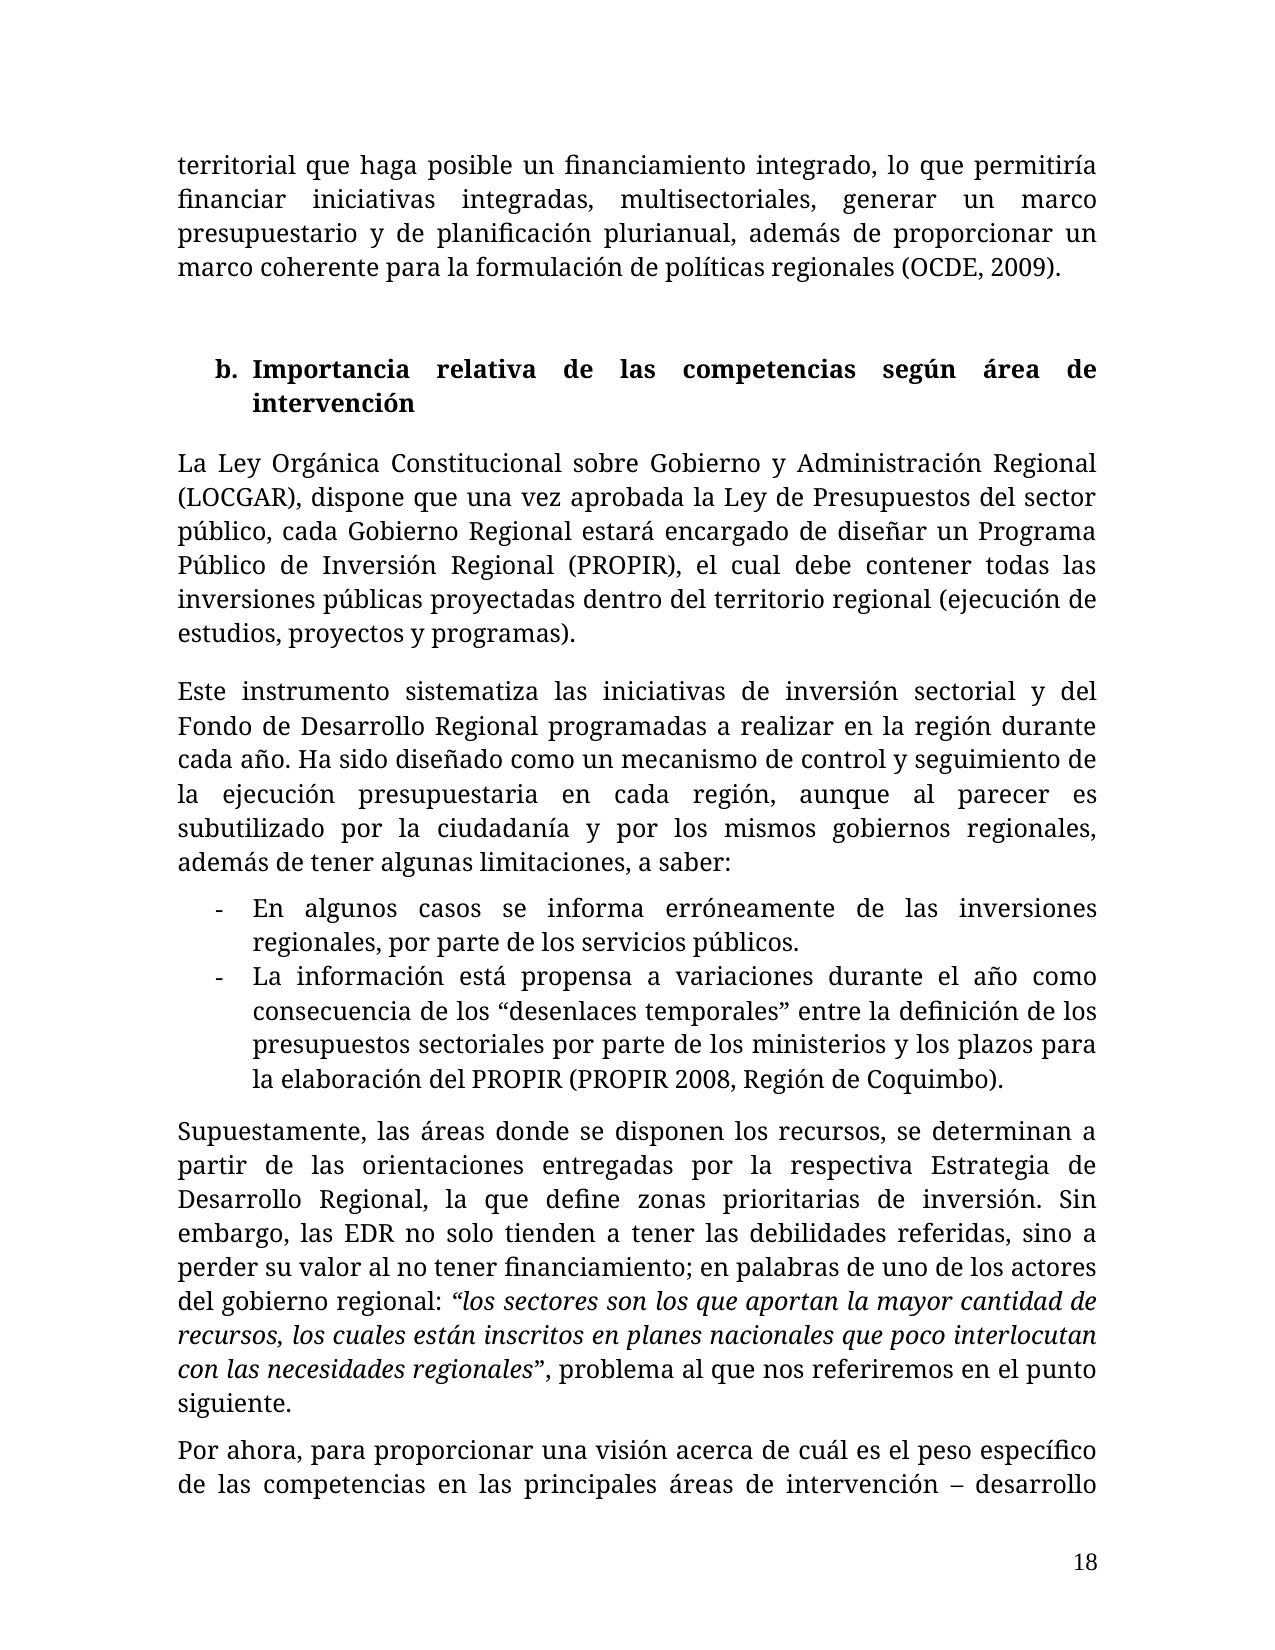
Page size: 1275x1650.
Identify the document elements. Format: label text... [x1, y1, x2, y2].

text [177, 148, 1098, 284]
text Este instrumento sistematiza las iniciativas de inversión sectorial y del Fondo de Desarrollo Regional programadas a realizar en la región durante cada año. Ha sido diseñado como un mecanismo de control y seguimiento de la ejecución presupuestaria en cada región, aunque al parecer es subutilizado por la ciudadanía y por los mismos gobiernos regionales, además de tener algunas limitaciones, a saber: [177, 674, 1098, 878]
list Importancia relativa de las competencias según área de intervención [215, 352, 1098, 420]
list La información está propensa a variaciones durante el año como consecuencia de los “desenlaces temporales” entre la definición de los presupuestos sectoriales por parte de los ministerios y los plazos para la elaboración del PROPIR (PROPIR 2008, Región de Coquimbo). [215, 959, 1098, 1095]
text Supuestamente, las áreas donde se disponen los recursos, se determinan a partir de las orientaciones entregadas por la respectiva Estrategia de Desarrollo Regional, la que define zonas prioritarias de inversión. Sin embargo, las EDR no solo tienden a tener las debilidades referidas, sino a perder su valor al no tener financiamiento; en palabras de uno de los actores del gobierno regional: “los sectores son los que aportan la mayor cantidad de recursos, los cuales están inscritos en planes nacionales que poco interlocutan con las necesidades regionales”, problema al que nos referiremos en el punto siguiente. [177, 1113, 1098, 1420]
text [177, 1433, 1098, 1501]
subtitle Constitucional sobre Gobierno y Administración Regional (LOCGAR), dispone que una vez aprobada de Presupuestos del sector público, cada Gobierno Regional estará encargado de diseñar un Programa Público de Inversión Regional (PROPIR), el cual debe contener todas las inversiones públicas proyectadas dentro del territorio regional (ejecución de estudios, proyectos y programas). [177, 445, 1098, 649]
list En algunos casos se informa erróneamente de las inversiones regionales, por parte de los servicios públicos. [215, 891, 1098, 959]
